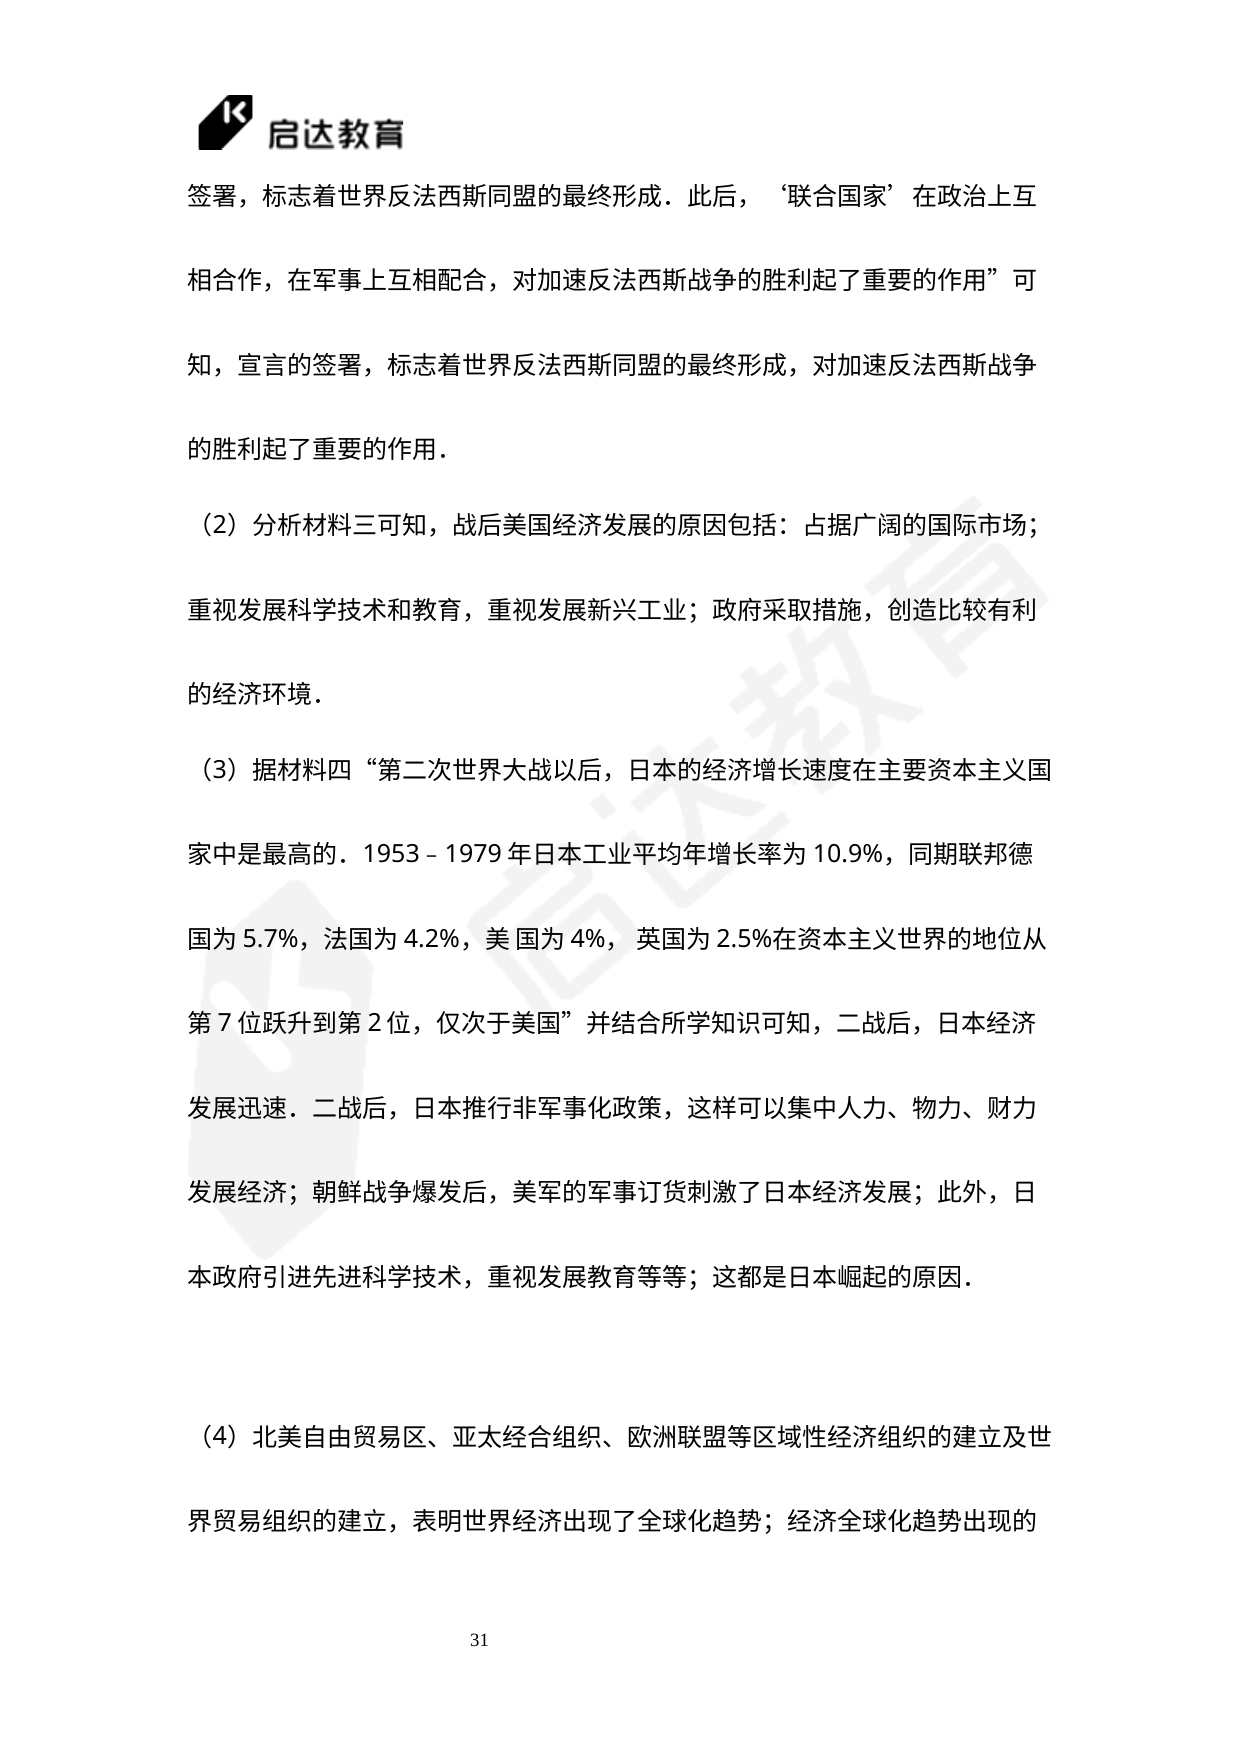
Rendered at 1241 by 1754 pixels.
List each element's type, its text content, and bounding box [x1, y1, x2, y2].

picture [198, 95, 404, 150]
text （2）分析材料三可知，战后美国经济发展的原因包括：占据广阔的国际市场；重视发展科学技术和教育，重视发展新兴工业；政府采取措施，创造比较有利的经济环境． [187, 491, 1053, 725]
text （3）据材料四“第二次世界大战以后，日本的经济增长速度在主要资本主义国家中是最高的．1953﹣1979年日本工业平均年增长率为 10.9%，同期联邦德国为5.7%，法国为4.2%，美 国为4%， 英国为2.5%在资本主义世界的地位从第7位跃升到第 2位，仅次于美国”并结合所学知识可知，二战后，日本经济发展迅速．二战后，日本推行非军事化政策，这样可以集中人力、物力、财力发展经济；朝鲜战争爆发后，美军的军事订货刺激了日本经济发展；此外，日本政府引进先进科学技术，重视发展教育等等；这都是日本崛起的原因． [187, 736, 1053, 1392]
